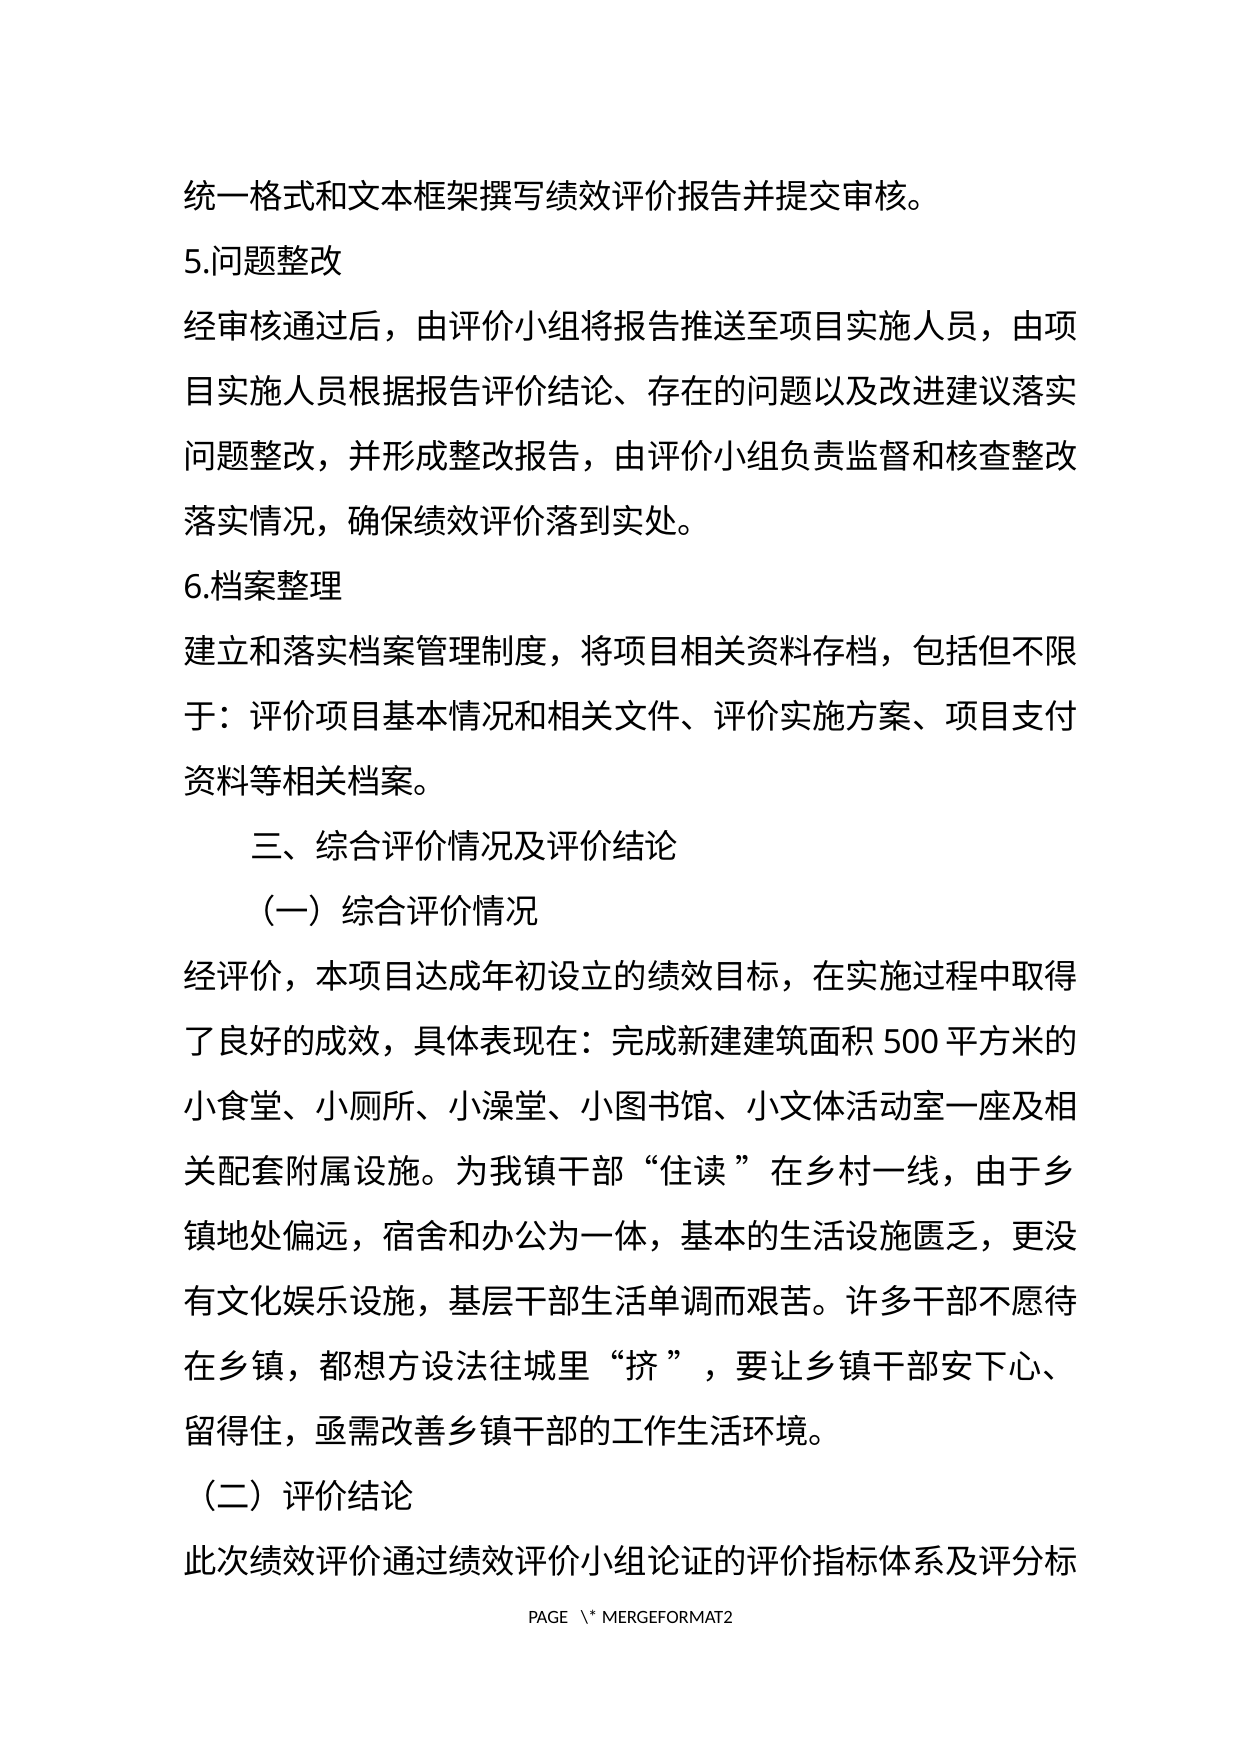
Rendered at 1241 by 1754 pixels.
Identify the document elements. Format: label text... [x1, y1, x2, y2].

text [183, 877, 1078, 1592]
text 三、综合评价情况及评价结论 [183, 812, 1078, 877]
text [183, 162, 1078, 812]
